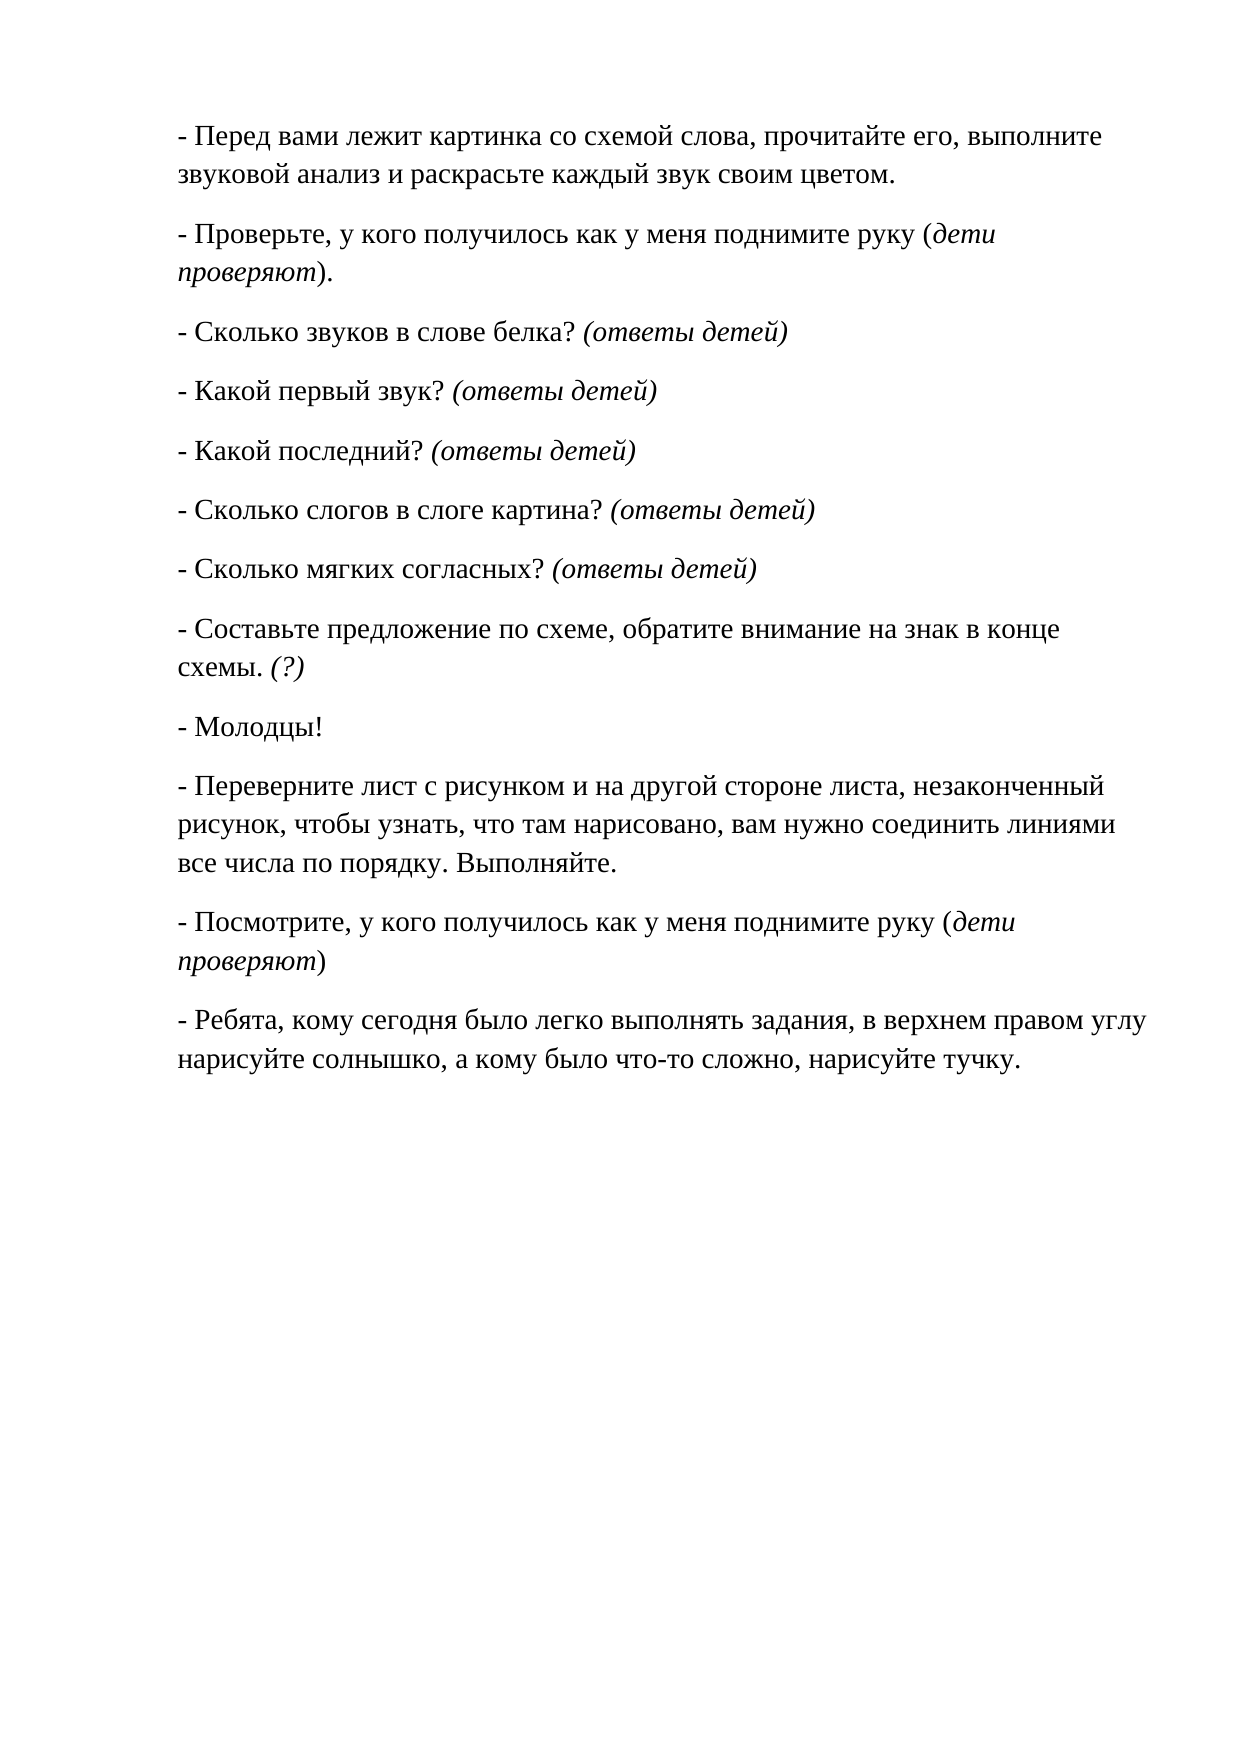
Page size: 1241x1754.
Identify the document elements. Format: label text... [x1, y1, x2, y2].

text - Сколько звуков в слове белка? (ответы детей) [177, 314, 1152, 347]
text - Переверните лист с рисунком и на другой стороне листа, незаконченный рисунок, чтобы узнать, что там нарисовано, вам нужно соединить линиями все числа по порядку. Выполняйте. [177, 768, 1152, 879]
text - Перед вами лежит картинка со схемой слова, прочитайте его, выполните звуковой анализ и раскрасьте каждый звук своим цветом. [177, 118, 1152, 190]
text - Какой последний? (ответы детей) [177, 433, 1152, 466]
text - Сколько мягких согласных? (ответы детей) [177, 551, 1152, 585]
text - Составьте предложение по схеме, обратите внимание на знак в конце схемы. (?) [177, 611, 1152, 683]
text - Проверьте, у кого получилось как у меня поднимите руку (дети проверяют). [177, 216, 1152, 288]
text - Ребята, кому сегодня было легко выполнять задания, в верхнем правом углу нарисуйте солнышко, а кому было что-то сложно, нарисуйте тучку. [177, 1002, 1152, 1074]
text - Посмотрите, у кого получилось как у меня поднимите руку (дети проверяют) [177, 904, 1152, 977]
text - Какой первый звук? (ответы детей) [177, 373, 1152, 407]
text - Молодцы! [177, 709, 1152, 742]
text - Сколько слогов в слоге картина? (ответы детей) [177, 492, 1152, 526]
